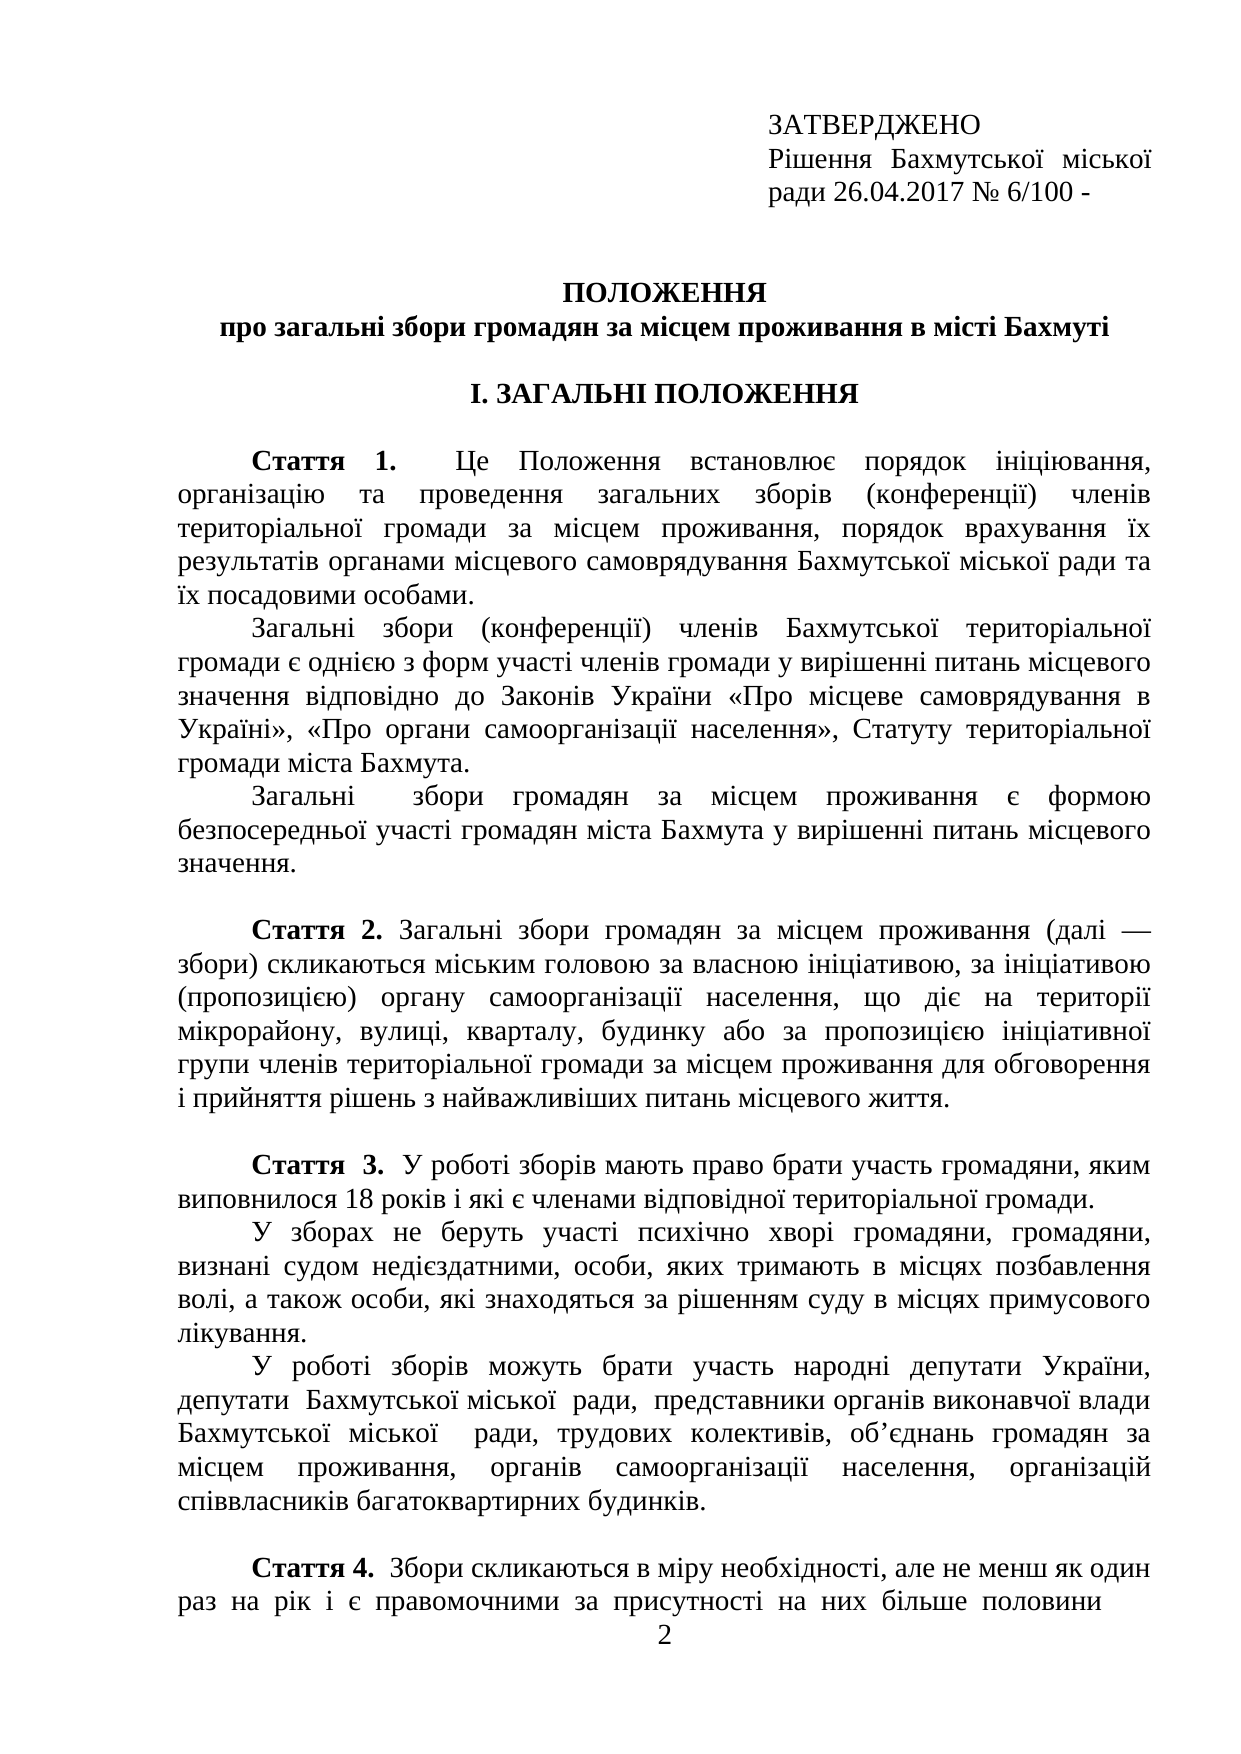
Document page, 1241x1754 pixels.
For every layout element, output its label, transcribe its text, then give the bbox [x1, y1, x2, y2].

text I. ЗАГАЛЬНІ ПОЛОЖЕННЯ [177, 376, 1152, 409]
text Стаття 1. Це Положення встановлює порядок ініціювання, організацію та проведення загальних зборів (конференції) членів територіальної громади за місцем проживання, порядок врахування їх результатів органами місцевого самоврядування Бахмутської міської ради та їх посадовими особами. [177, 443, 1152, 611]
text У роботі зборів можуть брати участь народні депутати України, депутати Бахмутської міської ради, представники органів виконавчої влади Бахмутської міської ради, трудових колективів, об’єднань громадян за місцем проживання, органів самоорганізації населення, організацій співвласників багатоквартирних будинків. [177, 1348, 1152, 1516]
text ПОЛОЖЕННЯ [177, 275, 1152, 309]
text ЗАТВЕРДЖЕНО [768, 107, 1152, 141]
text Стаття 3. У роботі зборів мають право брати участь громадяни, яким виповнилося 18 років і які є членами відповідної територіальної громади. [177, 1147, 1152, 1214]
text У зборах не беруть участі психічно хворі громадяни, громадяни, визнані судом недієздатними, особи, яких тримають в місцях позбавлення волі, а також особи, які знаходяться за рішенням суду в місцях примусового лікування. [177, 1214, 1152, 1348]
text Рішення Бахмутської міської ради 26.04.2017 № 6/100 - [768, 141, 1152, 208]
text Стаття 2. Загальні збори громадян за місцем проживання (далі — збори) скликаються міським головою за власною ініціативою, за ініціативою (пропозицією) органу самоорганізації населення, що діє на території мікрорайону, вулиці, кварталу, будинку або за пропозицією ініціативної групи членів територіальної громади за місцем проживання для обговорення і прийняття рішень з найважливіших питань місцевого життя. [177, 912, 1152, 1114]
text 2 [177, 1617, 1152, 1650]
text Загальні збори громадян за місцем проживання є формою безпосередньої участі громадян міста Бахмута у вирішенні питань місцевого значення. [177, 778, 1152, 879]
text про загальні збори громадян за місцем проживання в місті Бахмуті [177, 309, 1152, 342]
text Стаття 4. Збори скликаються в міру необхідності, але не менш як один раз на рік і є правомочними за присутності на них більше половини [177, 1550, 1152, 1617]
text Загальні збори (конференції) членів Бахмутської територіальної громади є однією з форм участі членів громади у вирішенні питань місцевого значення відповідно до Законів України «Про місцеве самоврядування в Україні», «Про органи самоорганізації населення», Статуту територіальної громади міста Бахмута. [177, 611, 1152, 778]
